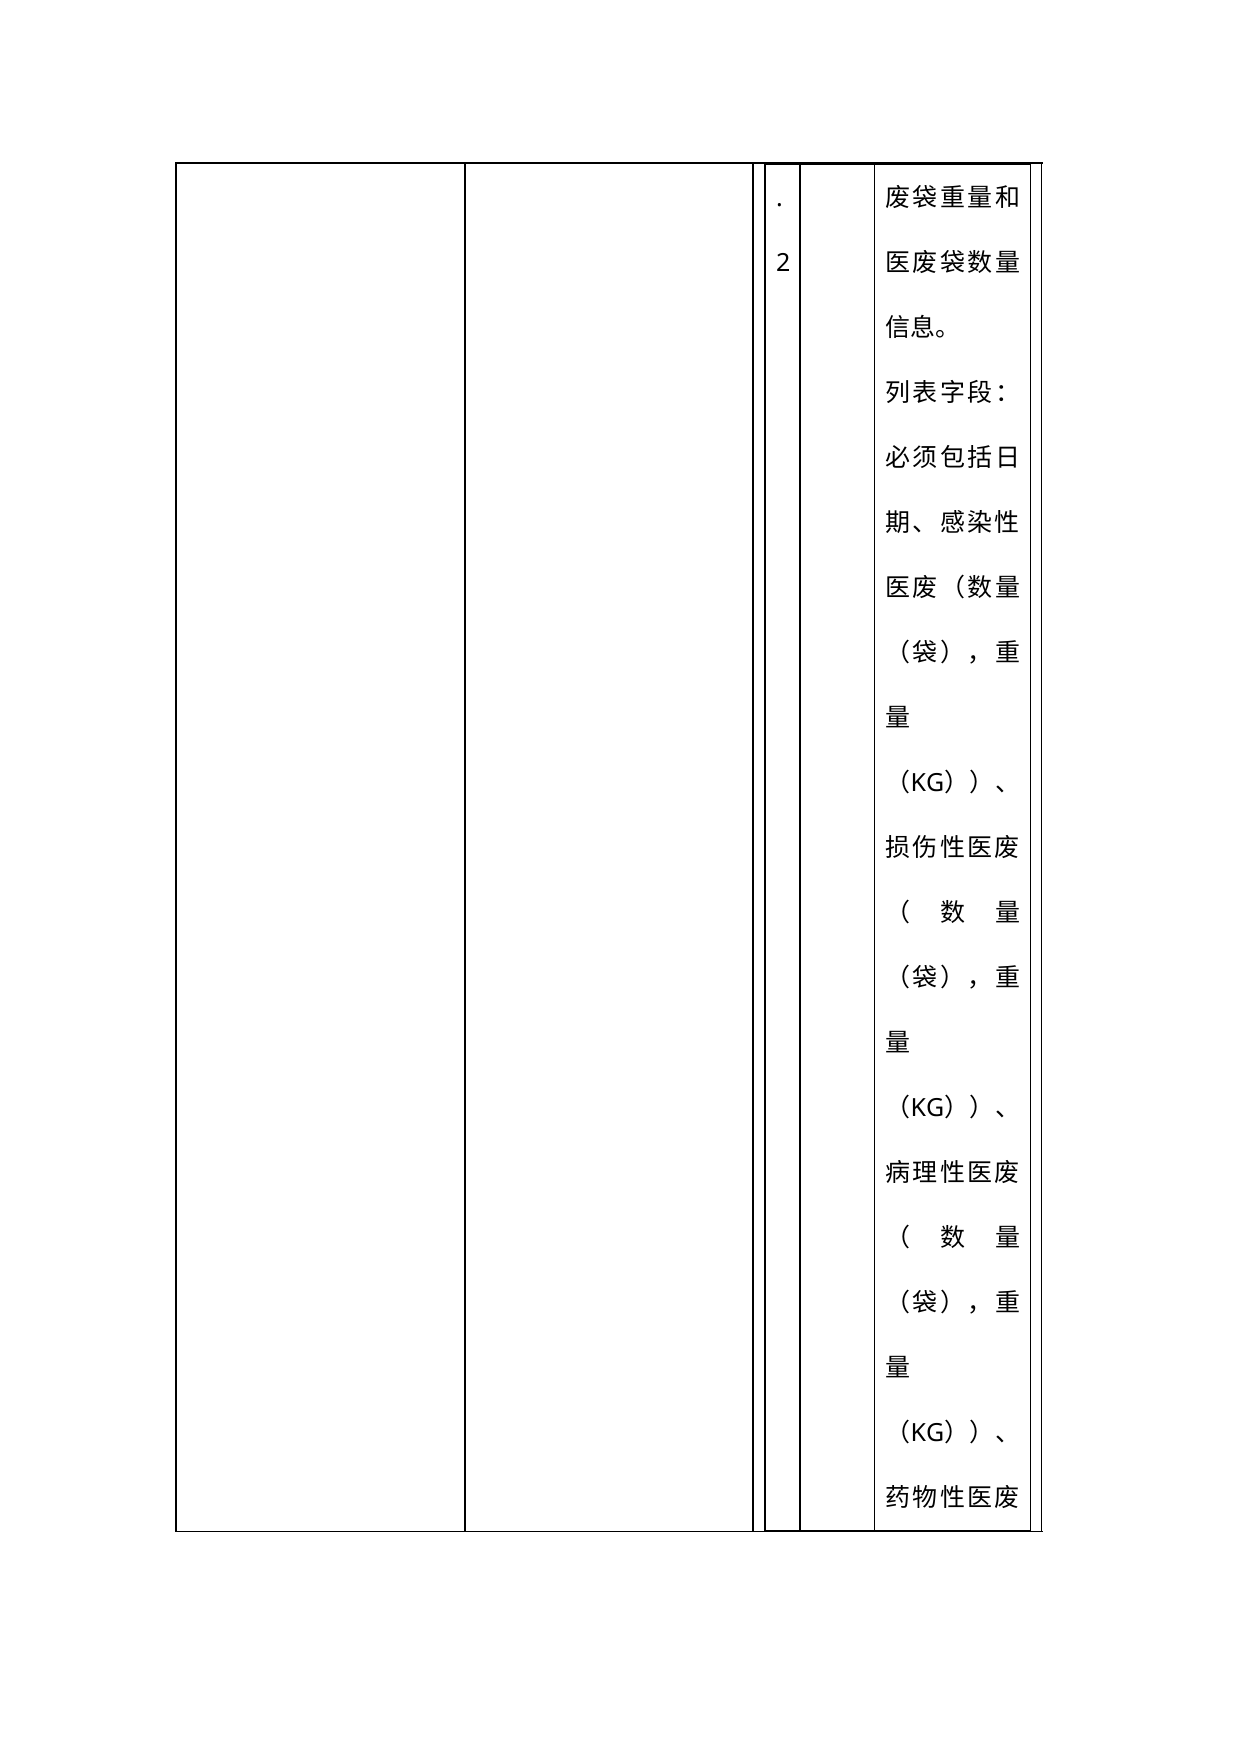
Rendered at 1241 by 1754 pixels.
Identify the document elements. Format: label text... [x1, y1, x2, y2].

table_cell [1031, 164, 1041, 1531]
table_cell 1 [177, 164, 464, 1531]
table_cell [754, 164, 764, 1531]
table_cell [801, 165, 874, 1530]
table_cell [875, 165, 1030, 1530]
table_cell [766, 165, 799, 1530]
table_cell [466, 164, 752, 1531]
